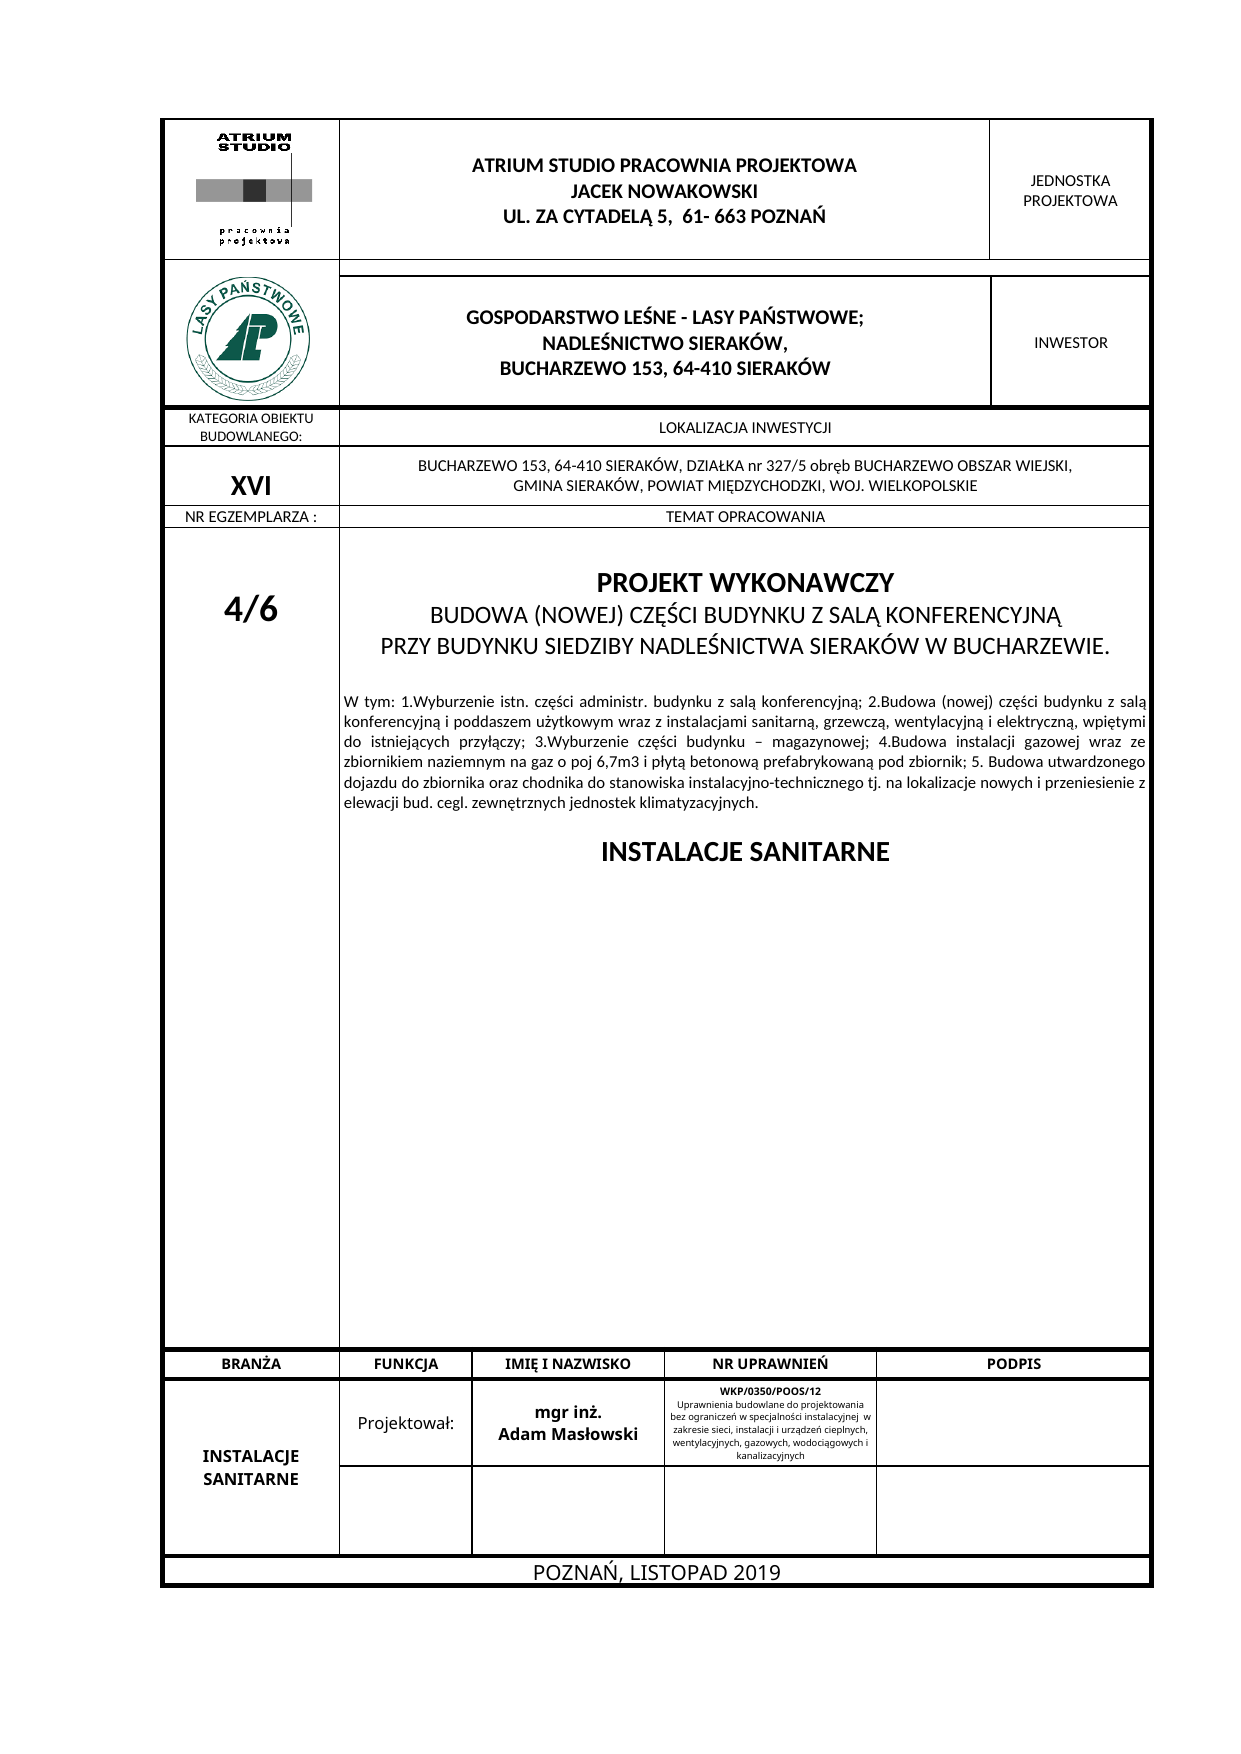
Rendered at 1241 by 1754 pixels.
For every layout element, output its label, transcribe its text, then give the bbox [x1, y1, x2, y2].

table_cell BUCHARZEWO 153, 64-410 SIERAKÓW, DZIAŁKA nr 327/5 obręb BUCHARZEWO OBSZAR WIEJSKI, GMINA SIERAKÓW, POWIAT MIĘDZYCHODZKI, WOJ. WIELKOPOLSKIE [340, 447, 1149, 504]
table_cell ATRIUM STUDIO PRACOWNIA PROJEKTOWA JACEK NOWAKOWSKI UL. ZA CYTADELĄ 5, 61- 663 POZNAŃ [340, 120, 989, 258]
table_cell INWESTOR [992, 277, 1149, 405]
table_cell [165, 260, 339, 405]
table_cell TEMAT OPRACOWANIA [340, 506, 1149, 526]
table_cell GOSPODARSTWO LEŚNE - LASY PAŃSTWOWE; NADLEŚNICTWO SIERAKÓW, BUCHARZEWO 153, 64-410 SIERAKÓW [340, 277, 990, 405]
table_cell PODPIS [877, 1352, 1149, 1376]
table_cell 4/6 [165, 528, 339, 1347]
table_cell [340, 1467, 471, 1554]
table_cell LOKALIZACJA INWESTYCJI [340, 410, 1149, 445]
table_cell [877, 1467, 1149, 1554]
table_cell JEDNOSTKA PROJEKTOWA [990, 120, 1149, 258]
table_cell [665, 1467, 876, 1554]
table_cell NR EGZEMPLARZA : [165, 506, 339, 526]
table_cell Projektował: [340, 1381, 471, 1465]
table_cell WKP/0350/POOS/12 Uprawnienia budowlane do projektowania bez ograniczeń w specjalności instalacyjnej w zakresie sieci, instalacji i urządzeń cieplnych, wentylacyjnych, gazowych, wodociągowych i kanalizacyjnych [665, 1381, 876, 1465]
table_cell FUNKCJA [340, 1352, 471, 1376]
picture [186, 277, 326, 401]
table_cell NR UPRAWNIEŃ [665, 1352, 876, 1376]
table_cell POZNAŃ, LISTOPAD 2019 [165, 1558, 1149, 1583]
table_cell [165, 120, 339, 258]
table_cell KATEGORIA OBIEKTU BUDOWLANEGO: [165, 410, 339, 445]
table_cell INSTALACJE SANITARNE [165, 1381, 339, 1554]
table_cell PROJEKT WYKONAWCZY BUDOWA (NOWEJ) CZĘŚCI BUDYNKU Z SALĄ KONFERENCYJNĄ PRZY BUDYNKU SIEDZIBY NADLEŚNICTWA SIERAKÓW W BUCHARZEWIE. W tym: 1.Wyburzenie istn. części administr. budynku z salą konferencyjną; 2.Budowa (nowej) części budynku z salą konferencyjną i poddaszem użytkowym wraz z instalacjami sanitarną, grzewczą, wentylacyjną i elektryczną, wpiętymi do istniejących przyłączy; 3.Wyburzenie części budynku – magazynowej; 4.Budowa instalacji gazowej wraz ze zbiornikiem naziemnym na gaz o poj 6,7m3 i płytą betonową prefabrykowaną pod zbiornik; 5. Budowa utwardzonego dojazdu do zbiornika oraz chodnika do stanowiska instalacyjno-technicznego tj. na lokalizacje nowych i przeniesienie z elewacji bud. cegl. zewnętrznych jednostek klimatyzacyjnych. INSTALACJE SANITARNE [340, 528, 1149, 1347]
table_cell [877, 1381, 1149, 1465]
table_cell [473, 1467, 664, 1554]
table_cell BRANŻA [165, 1352, 339, 1376]
table_cell [340, 260, 1149, 275]
table_cell XVI [165, 447, 339, 504]
table_cell IMIĘ I NAZWISKO [473, 1352, 664, 1376]
table_cell mgr inż. Adam Masłowski [473, 1381, 664, 1465]
